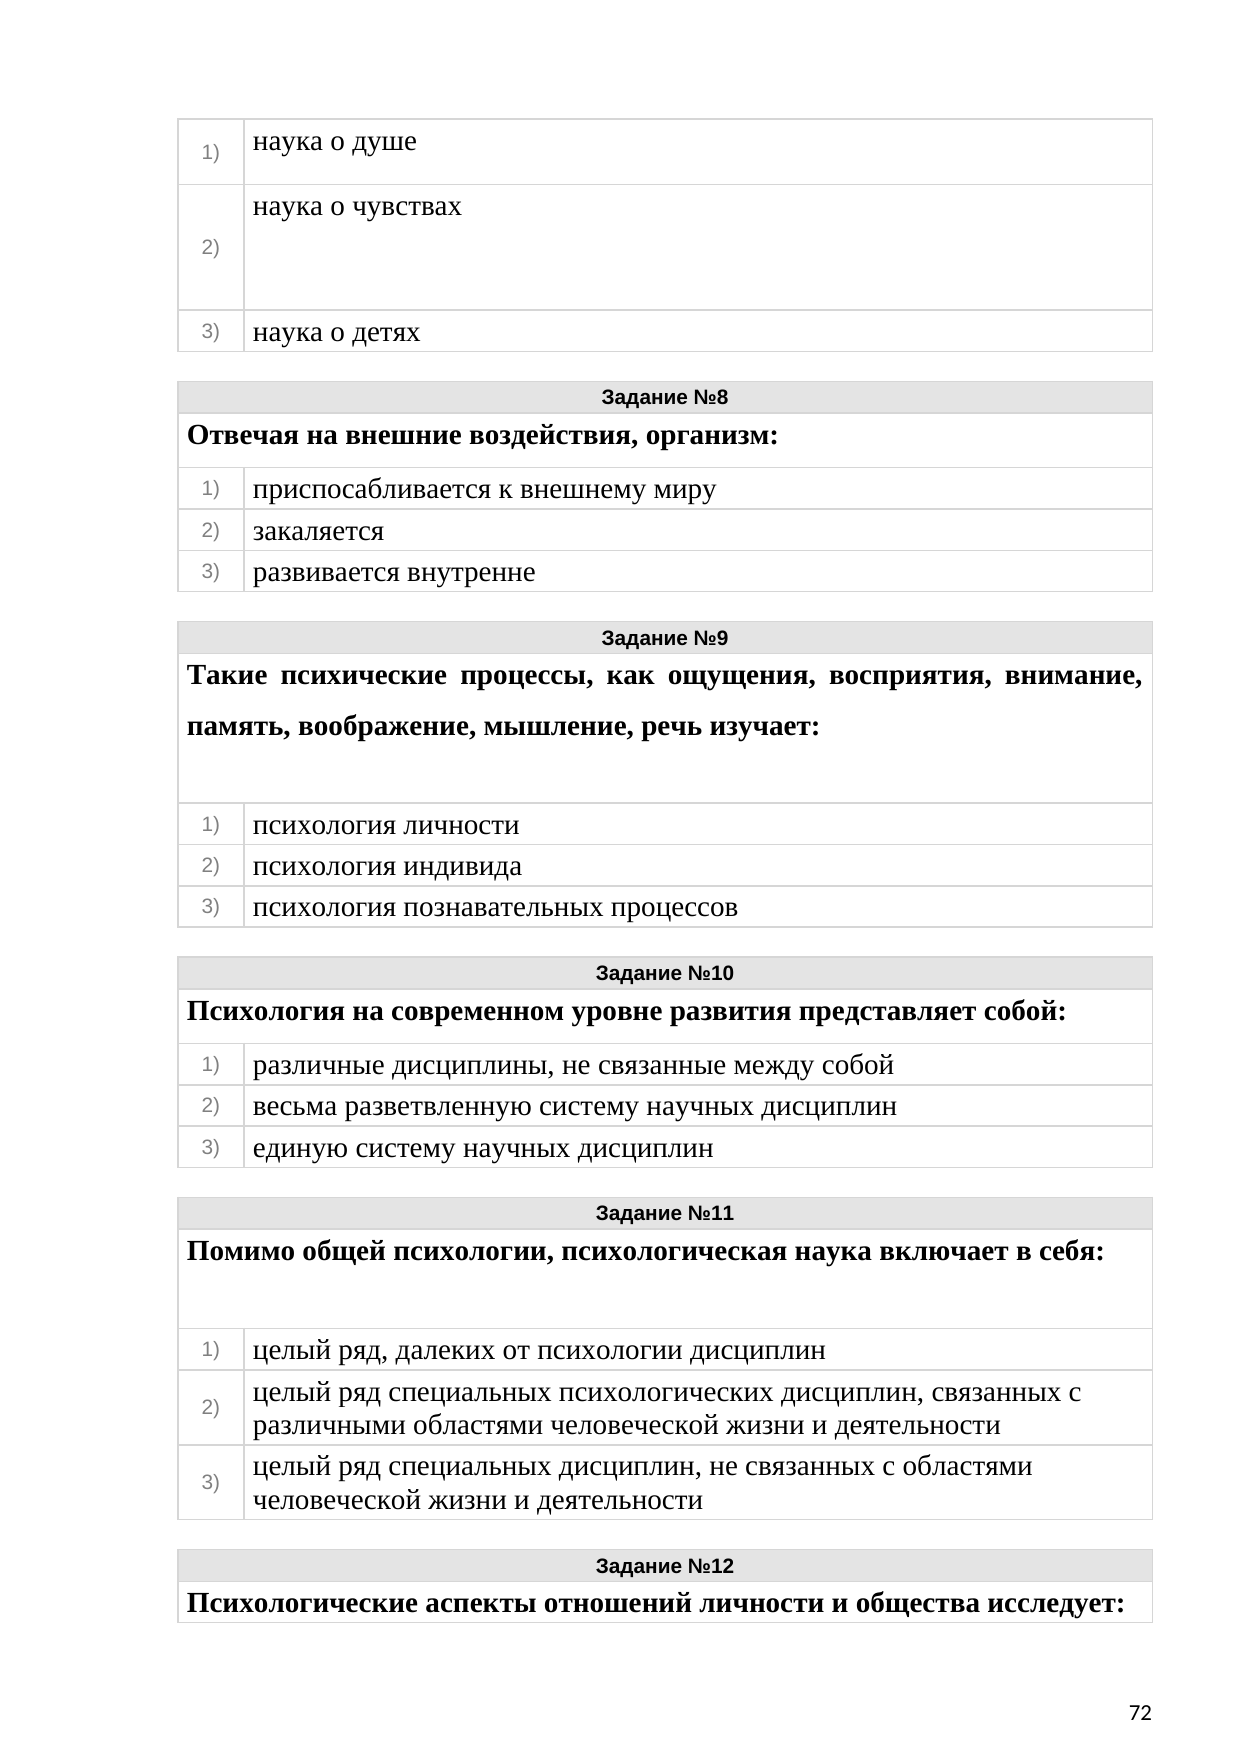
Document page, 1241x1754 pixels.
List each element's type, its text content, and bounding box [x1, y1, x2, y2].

table_cell развивается внутренне [245, 551, 1152, 591]
table_cell наука о детях [245, 311, 1152, 351]
table_cell Такие психические процессы, как ощущения, восприятия, внимание, память, воображение, мышление, речь изучает: [179, 654, 1152, 802]
table_header Задание №10 [179, 958, 1152, 988]
table_cell приспосабливается к внешнему миру [245, 468, 1152, 508]
table_cell 1) [179, 804, 243, 843]
table_cell 1) [179, 1329, 243, 1369]
table_cell 3) [179, 1127, 243, 1167]
table_cell 2) [179, 845, 243, 885]
table_cell 1) [179, 1044, 243, 1084]
table_cell целый ряд специальных психологических дисциплин, связанных с различными областями человеческой жизни и деятельности [245, 1371, 1152, 1444]
table_header Задание №11 [179, 1198, 1152, 1228]
table_header Задание №9 [179, 622, 1152, 653]
table_cell 2) [179, 510, 243, 549]
table_cell Отвечая на внешние воздействия, организм: [179, 414, 1152, 467]
table_cell психология личности [245, 804, 1152, 843]
table_cell закаляется [245, 510, 1152, 549]
table_cell 1) [179, 468, 243, 508]
table_cell целый ряд, далеких от психологии дисциплин [245, 1329, 1152, 1369]
table_cell 2) [179, 185, 243, 309]
table_header Задание №8 [179, 382, 1152, 412]
table_cell 3) [179, 887, 243, 926]
table_cell 3) [179, 551, 243, 591]
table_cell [179, 1582, 1152, 1622]
table_cell Психология на современном уровне развития представляет собой: [179, 990, 1152, 1042]
table_cell психология познавательных процессов [245, 887, 1152, 926]
table_cell 2) [179, 1086, 243, 1125]
table_cell наука о чувствах [245, 185, 1152, 309]
table_cell 2) [179, 1371, 243, 1444]
table_cell целый ряд специальных дисциплин, не связанных с областями человеческой жизни и деятельности [245, 1446, 1152, 1519]
table_cell 1) [179, 120, 243, 184]
table_cell 3) [179, 311, 243, 351]
table_header Задание №12 [179, 1550, 1152, 1581]
table_cell наука о душе [245, 120, 1152, 184]
table_cell весьма разветвленную систему научных дисциплин [245, 1086, 1152, 1125]
table_cell психология индивида [245, 845, 1152, 885]
table_cell Помимо общей психологии, психологическая наука включает в себя: [179, 1230, 1152, 1328]
table_cell 3) [179, 1446, 243, 1519]
table_cell единую систему научных дисциплин [245, 1127, 1152, 1167]
table_cell различные дисциплины, не связанные между собой [245, 1044, 1152, 1084]
